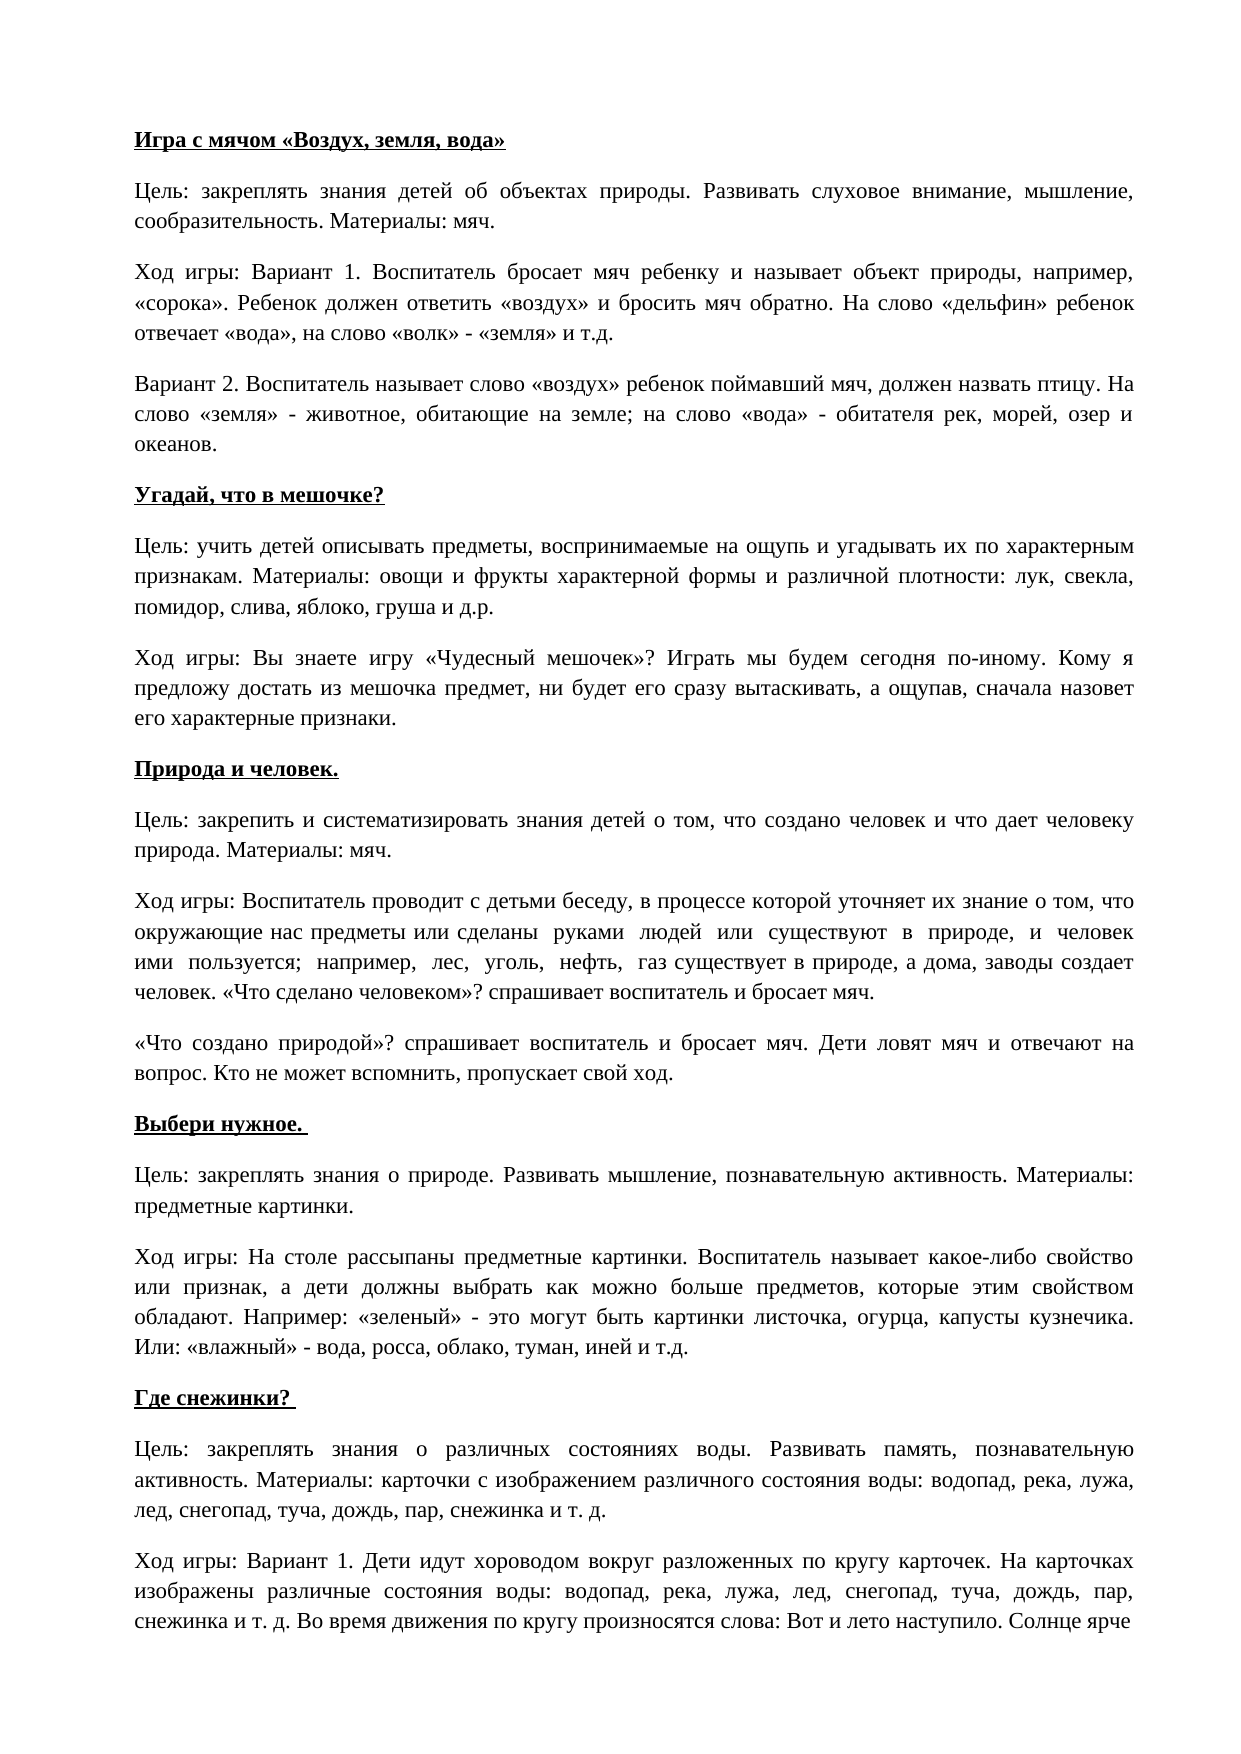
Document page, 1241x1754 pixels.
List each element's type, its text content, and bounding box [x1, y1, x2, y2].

text Цель: закрепить и систематизировать знания детей о том, что создано человек и что дает человеку природа. Материалы: мяч. [134, 806, 1136, 863]
text Выбери нужное. [134, 1110, 1136, 1137]
text Цель: закреплять знания детей об объектах природы. Развивать слуховое внимание, мышление, сообразительность. Материалы: мяч. [134, 177, 1136, 234]
text Ход игры: На столе рассыпаны предметные картинки. Воспитатель называет какое-либо свойство или признак, а дети должны выбрать как можно больше предметов, которые этим свойством обладают. Например: «зеленый» - это могут быть картинки листочка, огурца, капусты кузнечика. Или: «влажный» - вода, росса, облако, туман, иней и т.д. [134, 1243, 1136, 1360]
text Ход игры: Воспитатель проводит с детьми беседу, в процессе которой уточняет их знание о том, что окружающие нас предметы или сделаны руками людей или существуют в природе, и человек ими пользуется; например, лес, уголь, нефть, газ существует в природе, а дома, заводы создает человек. «Что сделано человеком»? спрашивает воспитатель и бросает мяч. [134, 887, 1136, 1004]
text Цель: учить детей описывать предметы, воспринимаемые на ощупь и угадывать их по характерным признакам. Материалы: овощи и фрукты характерной формы и различной плотности: лук, свекла, помидор, слива, яблоко, груша и д.р. [134, 532, 1136, 619]
text Где снежинки? [134, 1384, 1136, 1411]
text Цель: закреплять знания о различных состояниях воды. Развивать память, познавательную активность. Материалы: карточки с изображением различного состояния воды: водопад, река, лужа, лед, снегопад, туча, дождь, пар, снежинка и т. д. [134, 1435, 1136, 1522]
text Вариант 2. Воспитатель называет слово «воздух» ребенок поймавший мяч, должен назвать птицу. На слово «земля» - животное, обитающие на земле; на слово «вода» - обитателя рек, морей, озер и океанов. [134, 370, 1136, 457]
text Угадай, что в мешочке? [134, 481, 1136, 508]
text «Что создано природой»? спрашивает воспитатель и бросает мяч. Дети ловят мяч и отвечают на вопрос. Кто не может вспомнить, пропускает свой ход. [134, 1029, 1136, 1086]
text Ход игры: Вариант 1. Воспитатель бросает мяч ребенку и называет объект природы, например, «сорока». Ребенок должен ответить «воздух» и бросить мяч обратно. На слово «дельфин» ребенок отвечает «вода», на слово «волк» - «земля» и т.д. [134, 258, 1136, 345]
text Игра с мячом «Воздух, земля, вода» [134, 126, 1136, 152]
text Цель: закреплять знания о природе. Развивать мышление, познавательную активность. Материалы: предметные картинки. [134, 1161, 1136, 1218]
text Природа и человек. [134, 755, 1136, 782]
text Ход игры: Вариант 1. Дети идут хороводом вокруг разложенных по кругу карточек. На карточках изображены различные состояния воды: водопад, река, лужа, лед, снегопад, туча, дождь, пар, снежинка и т. д. Во время движения по кругу произносятся слова: Вот и лето наступило. Солнце ярче [134, 1547, 1136, 1634]
text Ход игры: Вы знаете игру «Чудесный мешочек»? Играть мы будем сегодня по-иному. Кому я предложу достать из мешочка предмет, ни будет его сразу вытаскивать, а ощупав, сначала назовет его характерные признаки. [134, 644, 1136, 731]
